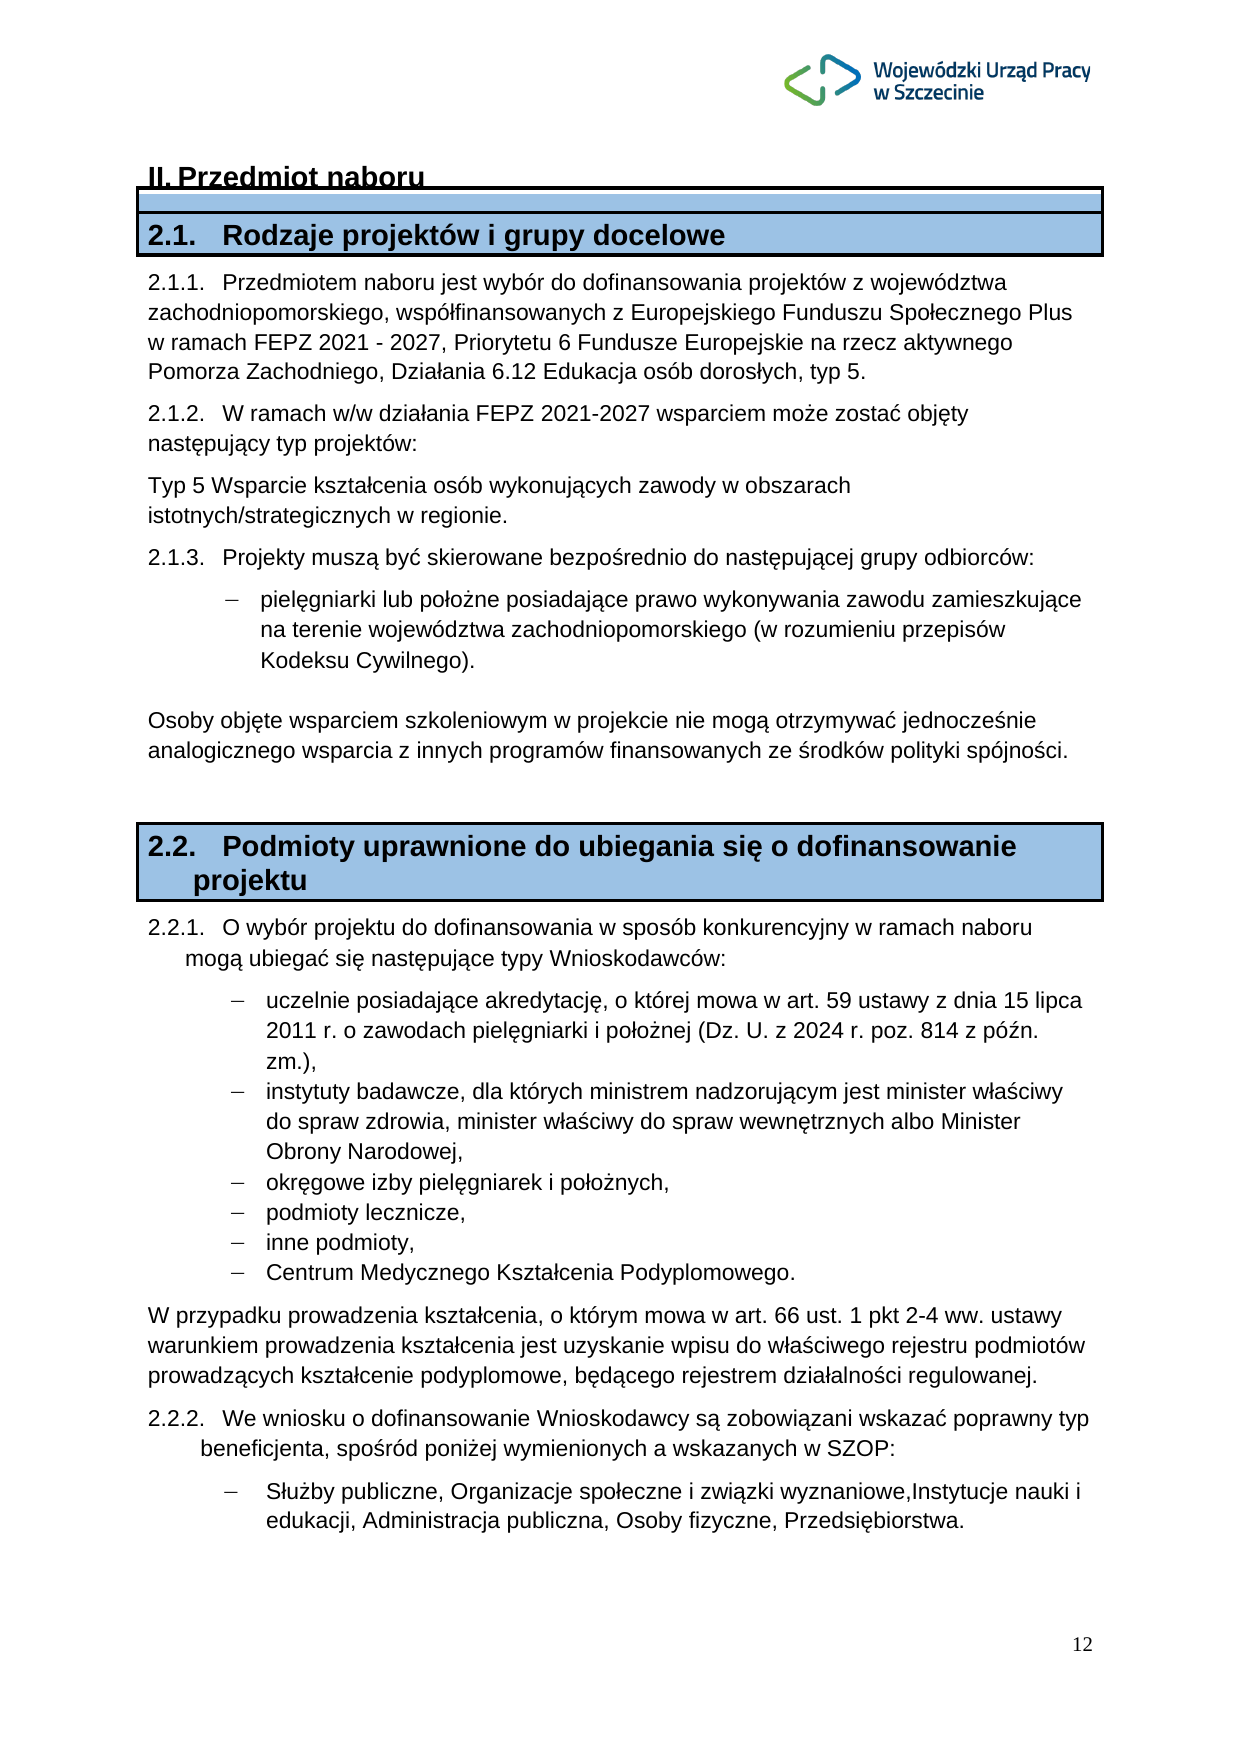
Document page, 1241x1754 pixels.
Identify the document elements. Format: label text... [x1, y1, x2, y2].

text Podmioty uprawnione do ubiegania się o dofinansowanie projektu [139, 825, 1101, 899]
list Centrum Medycznego Kształcenia Podyplomowego. [228, 1259, 1092, 1285]
list uczelnie posiadające akredytację, o której mowa w art. 59 ustawy z dnia 15 lipca 2011 r. o zawodach pielęgniarki i położnej (Dz. U. z 2024 r. poz. 814 z późn. zm.), [228, 987, 1092, 1074]
list Projekty muszą być skierowane bezpośrednio do następującej grupy odbiorców: [148, 544, 1092, 570]
list inne podmioty, [228, 1229, 1092, 1255]
list okręgowe izby pielęgniarek i położnych, [228, 1168, 1092, 1195]
list Typ 5 Wsparcie kształcenia osób wykonujących zawody w obszarach istotnych/strategicznych w regionie. [148, 472, 1092, 528]
picture [784, 54, 1091, 106]
text Rodzaje projektów i grupy docelowe [139, 214, 1101, 253]
list W ramach w/w działania FEPZ 2021-2027 wsparciem może zostać objęty następujący typ projektów: [148, 400, 1092, 456]
list Przedmiotem naboru jest wybór do dofinansowania projektów z województwa zachodniopomorskiego, współfinansowanych z Europejskiego Funduszu Społecznego Plus w ramach FEPZ 2021 - 2027, Priorytetu 6 Fundusze Europejskie na rzecz aktywnego Pomorza Zachodniego, Działania 6.12 Edukacja osób dorosłych, typ 5. [148, 269, 1092, 384]
text Osoby objęte wsparciem szkoleniowym w projekcie nie mogą otrzymywać jednocześnie analogicznego wsparcia z innych programów finansowanych ze środków polityki spójności. [148, 707, 1092, 764]
text Przedmiot naboru [148, 160, 1092, 186]
list podmioty lecznicze, [228, 1199, 1092, 1225]
list O wybór projektu do dofinansowania w sposób konkurencyjny w ramach naboru mogą ubiegać się następujące typy Wnioskodawców: [148, 914, 1092, 971]
list Służby publiczne, Organizacje społeczne i związki wyznaniowe,Instytucje nauki i edukacji, Administracja publiczna, Osoby fizyczne, Przedsiębiorstwa. [222, 1478, 1092, 1596]
list instytuty badawcze, dla których ministrem nadzorującym jest minister właściwy do spraw zdrowia, minister właściwy do spraw wewnętrznych albo Minister Obrony Narodowej, [228, 1078, 1092, 1164]
text W przypadku prowadzenia kształcenia, o którym mowa w art. 66 ust. 1 pkt 2-4 ww. ustawy warunkiem prowadzenia kształcenia jest uzyskanie wpisu do właściwego rejestru podmiotów prowadzących kształcenie podyplomowe, będącego rejestrem działalności regulowanej. [148, 1302, 1092, 1388]
list We wniosku o dofinansowanie Wnioskodawcy są zobowiązani wskazać poprawny typ beneficjenta, spośród poniżej wymienionych a wskazanych w SZOP: [148, 1405, 1092, 1461]
list pielęgniarki lub położne posiadające prawo wykonywania zawodu zamieszkujące na terenie województwa zachodniopomorskiego (w rozumieniu przepisów Kodeksu Cywilnego). [223, 586, 1092, 673]
